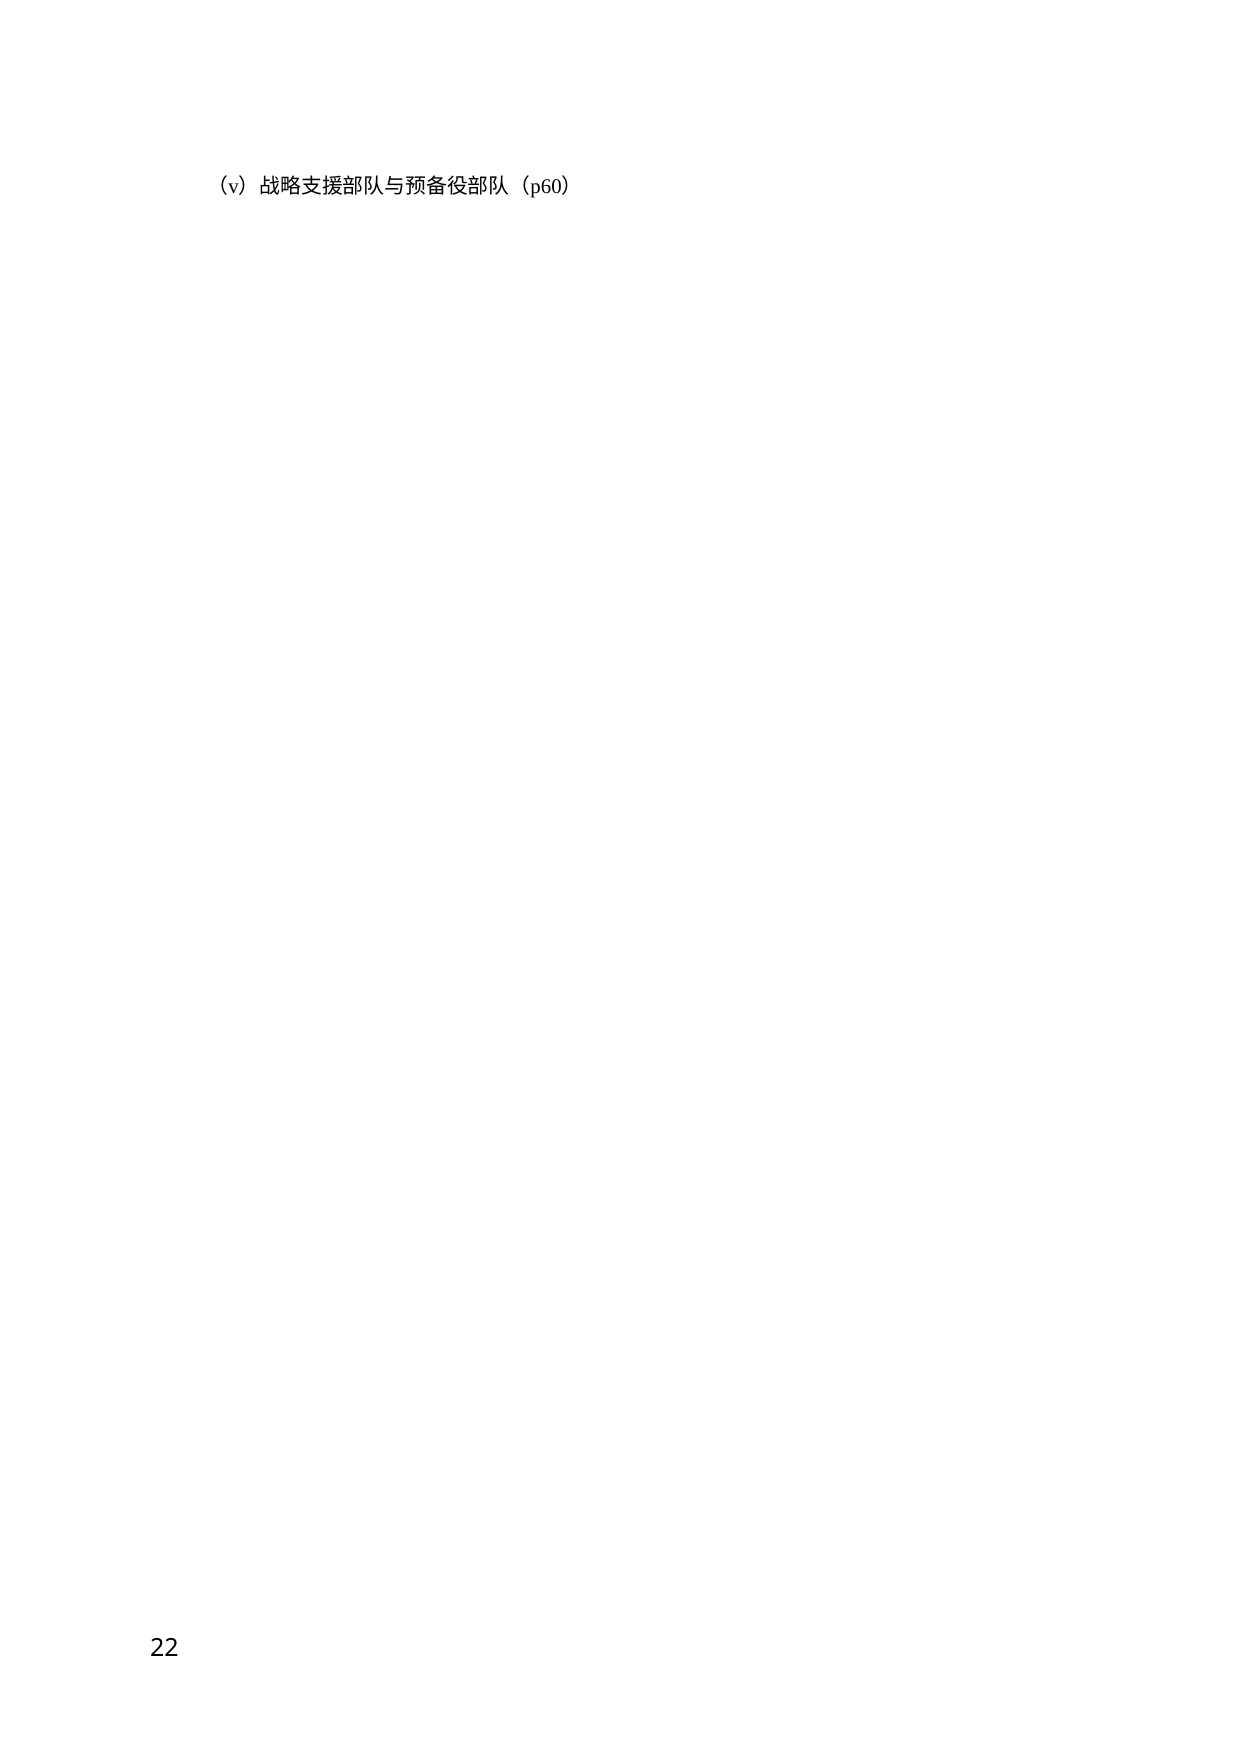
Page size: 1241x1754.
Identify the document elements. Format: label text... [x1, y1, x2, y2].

text （v）战略支援部队与预备役部队（p60） [150, 169, 1090, 199]
